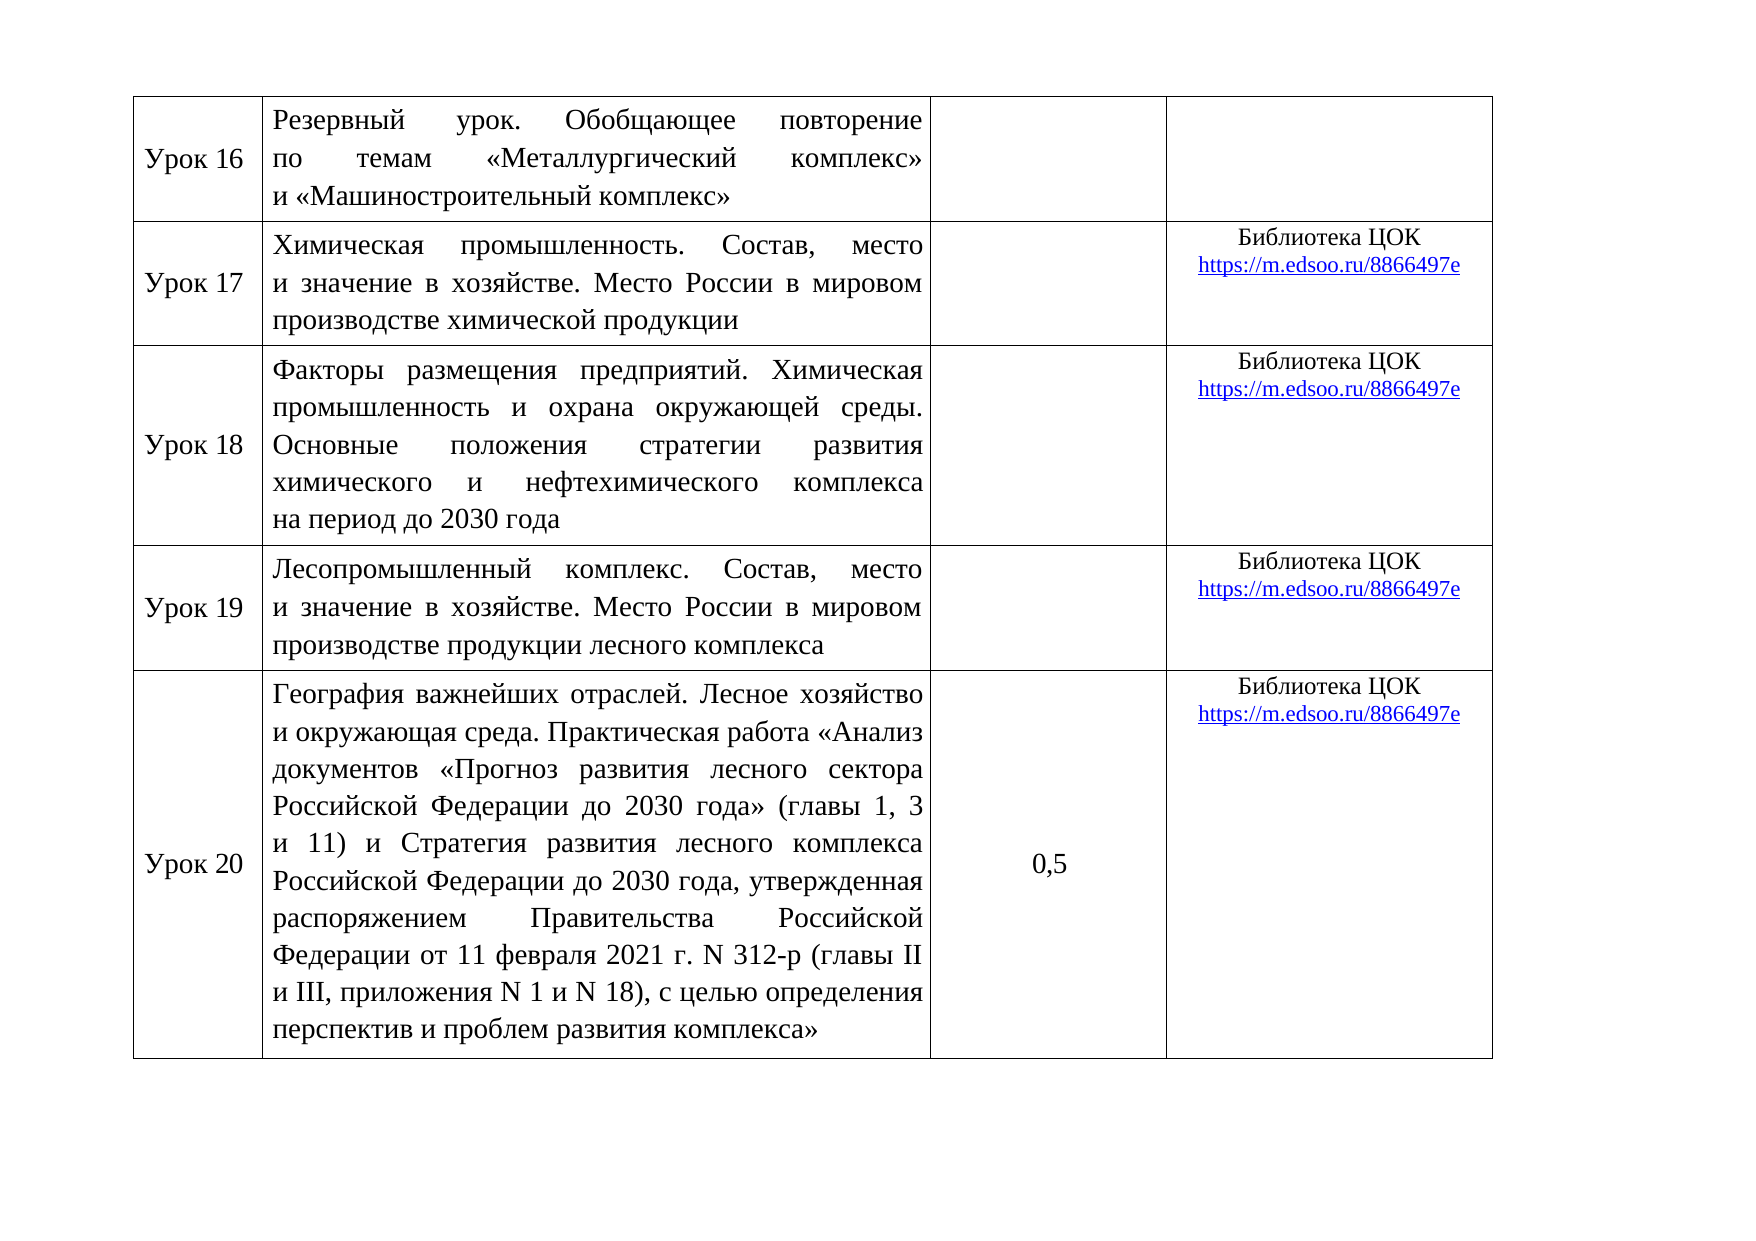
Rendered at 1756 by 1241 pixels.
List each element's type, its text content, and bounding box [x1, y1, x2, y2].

table_cell Урок 17 [134, 222, 262, 345]
table_cell Урок 18 [134, 346, 262, 545]
table_cell [931, 222, 1166, 345]
table_cell Химическая промышленность. Состав, место и значение в хозяйстве. Место России в мировом производстве химической продукции [263, 222, 930, 345]
table_cell Урок 20 [134, 671, 262, 1058]
table_cell Лесопромышленный комплекс. Состав, место и значение в хозяйстве. Место России в мировом производстве продукции лесного комплекса [263, 546, 930, 670]
table_cell [931, 546, 1166, 670]
table_cell Урок 19 [134, 546, 262, 670]
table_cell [1167, 671, 1492, 1058]
table_header Урок 16 [134, 97, 262, 221]
table_cell 0,5 [931, 671, 1166, 1058]
table_header Резервный урок. Обобщающее повторение по темам «Металлургический комплекс» и «Машиностроительный комплекс» [263, 97, 930, 221]
table_cell Библиотека ЦОК https://m.edsoo.ru/8866497e [1167, 346, 1492, 545]
table_cell [931, 346, 1166, 545]
table_cell Библиотека ЦОК https://m.edsoo.ru/8866497e [1167, 222, 1492, 345]
table_cell География важнейших отраслей. Лесное хозяйство и окружающая среда. Практическая работа «Анализ документов «Прогноз развития лесного сектора Российской Федерации до 2030 года» (главы 1, 3 и 11) и Стратегия развития лесного комплекса Российской Федерации до 2030 года, утвержденная распоряжением Правительства Российской Федерации от 11 февраля 2021 г. N 312-р (главы II и III, приложения N 1 и N 18), с целью определения перспектив и проблем развития комплекса» [263, 671, 930, 1058]
table_header [931, 97, 1166, 221]
table_cell Факторы размещения предприятий. Химическая промышленность и охрана окружающей среды. Основные положения стратегии развития химического и нефтехимического комплекса на период до 2030 года [263, 346, 930, 545]
table_cell Библиотека ЦОК https://m.edsoo.ru/8866497e [1167, 546, 1492, 670]
table_header [1167, 97, 1492, 221]
